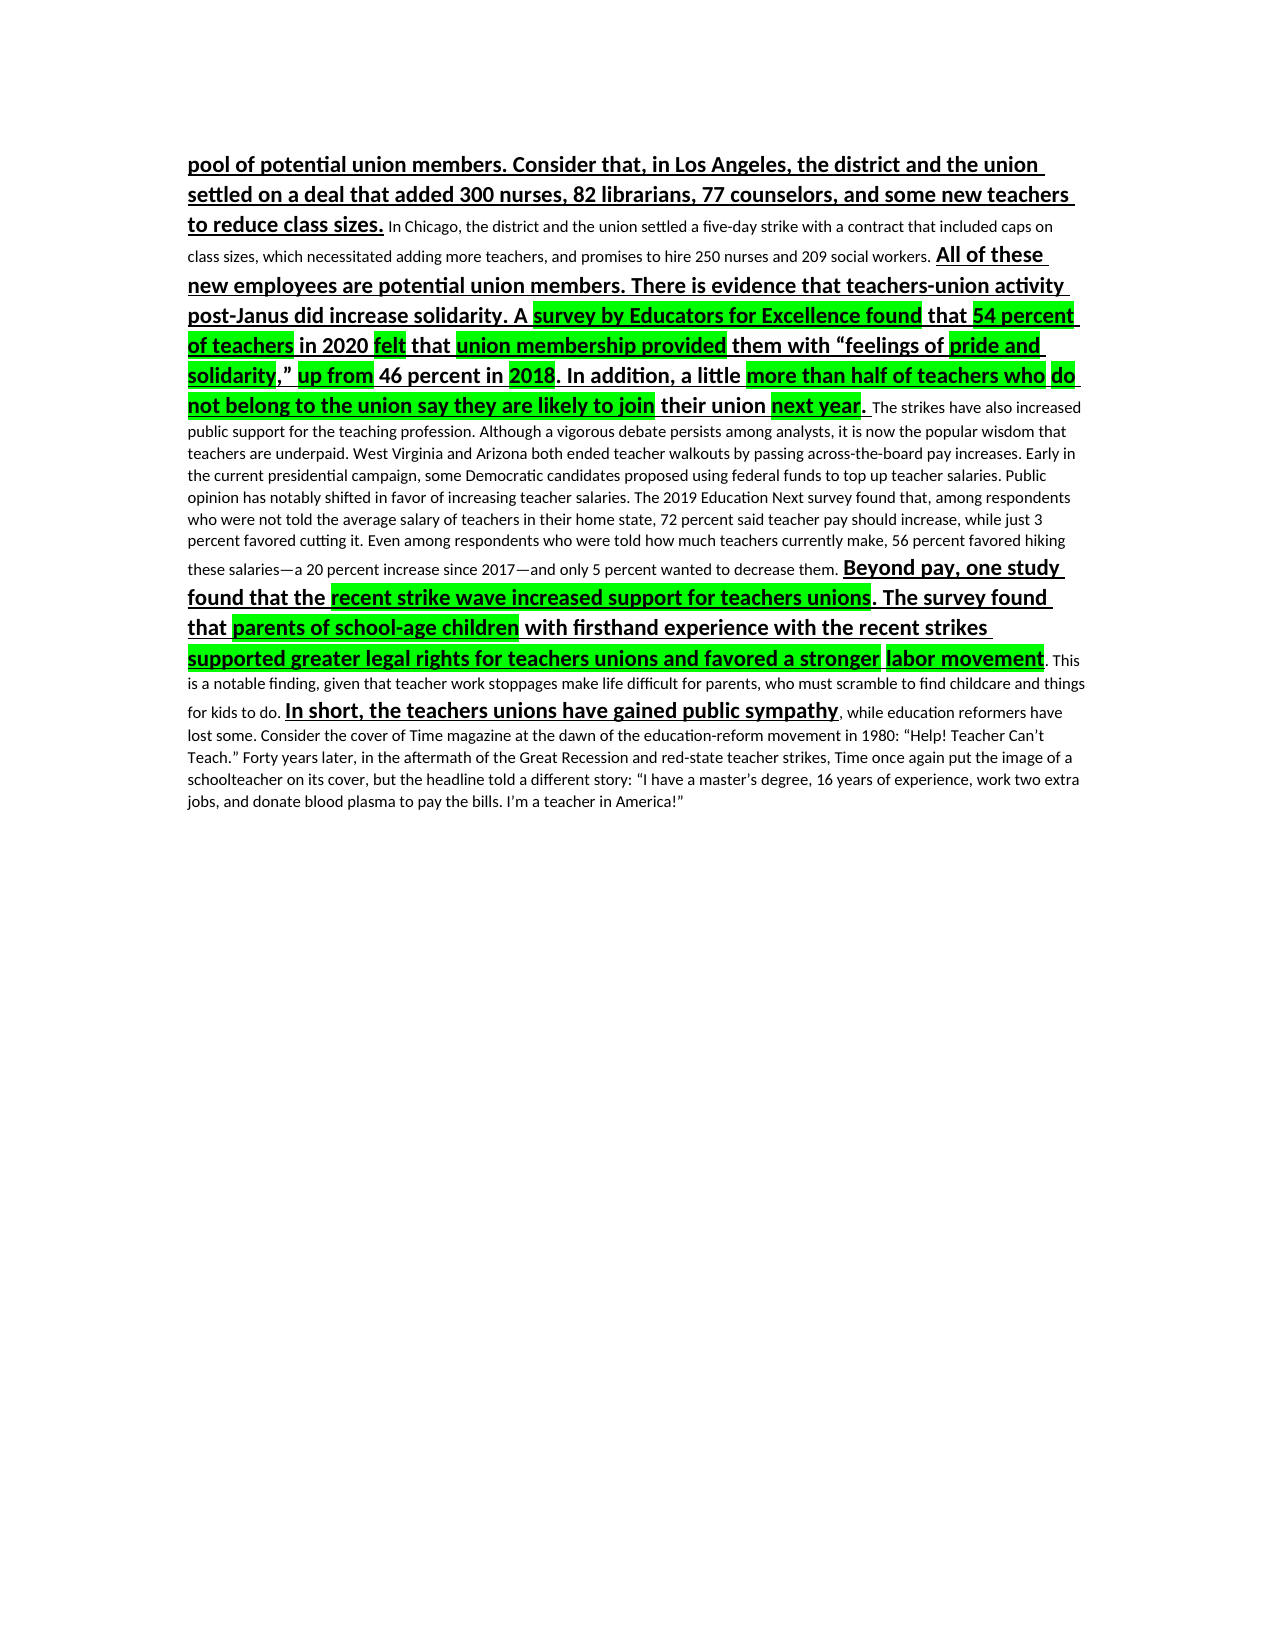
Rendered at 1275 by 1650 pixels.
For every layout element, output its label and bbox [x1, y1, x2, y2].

text [187, 150, 1087, 811]
